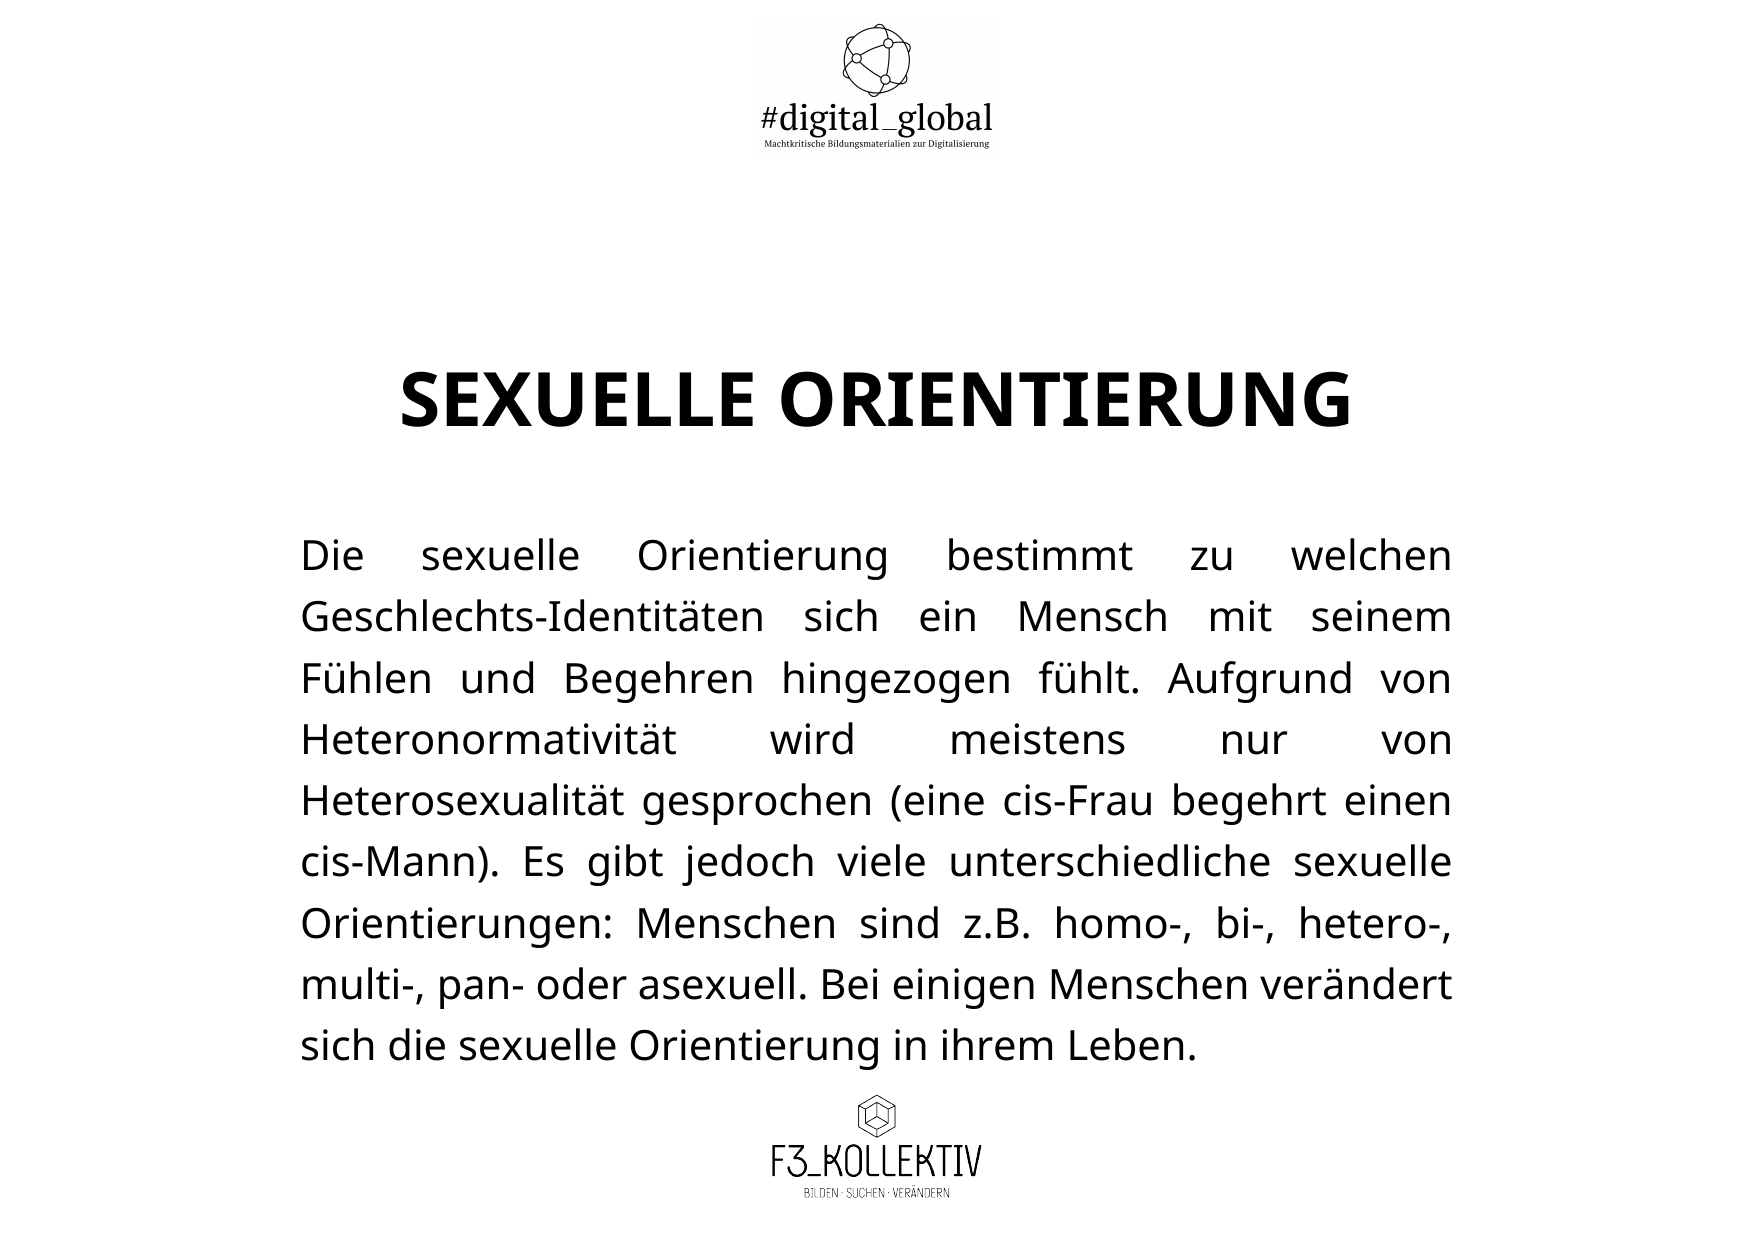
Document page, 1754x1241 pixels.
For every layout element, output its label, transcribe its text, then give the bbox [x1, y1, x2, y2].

picture [766, 1089, 988, 1204]
picture [754, 17, 999, 155]
text Die sexuelle Orientierung bestimmt zu welchen Geschlechts-Identitäten sich ein Mensch mit seinem Fühlen und Begehren hingezogen fühlt. Aufgrund von Heteronormativität wird meistens nur von Heterosexualität gesprochen (eine cis-Frau begehrt einen cis-Mann). Es gibt jedoch viele unterschiedliche sexuelle Orientierungen: Menschen sind z.B. homo-, bi-, hetero-, multi-, pan- oder asexuell. Bei einigen Menschen verändert sich die sexuelle Orientierung in ihrem Leben. [300, 526, 1454, 1073]
text SEXUELLE ORIENTIERUNG [300, 346, 1454, 448]
